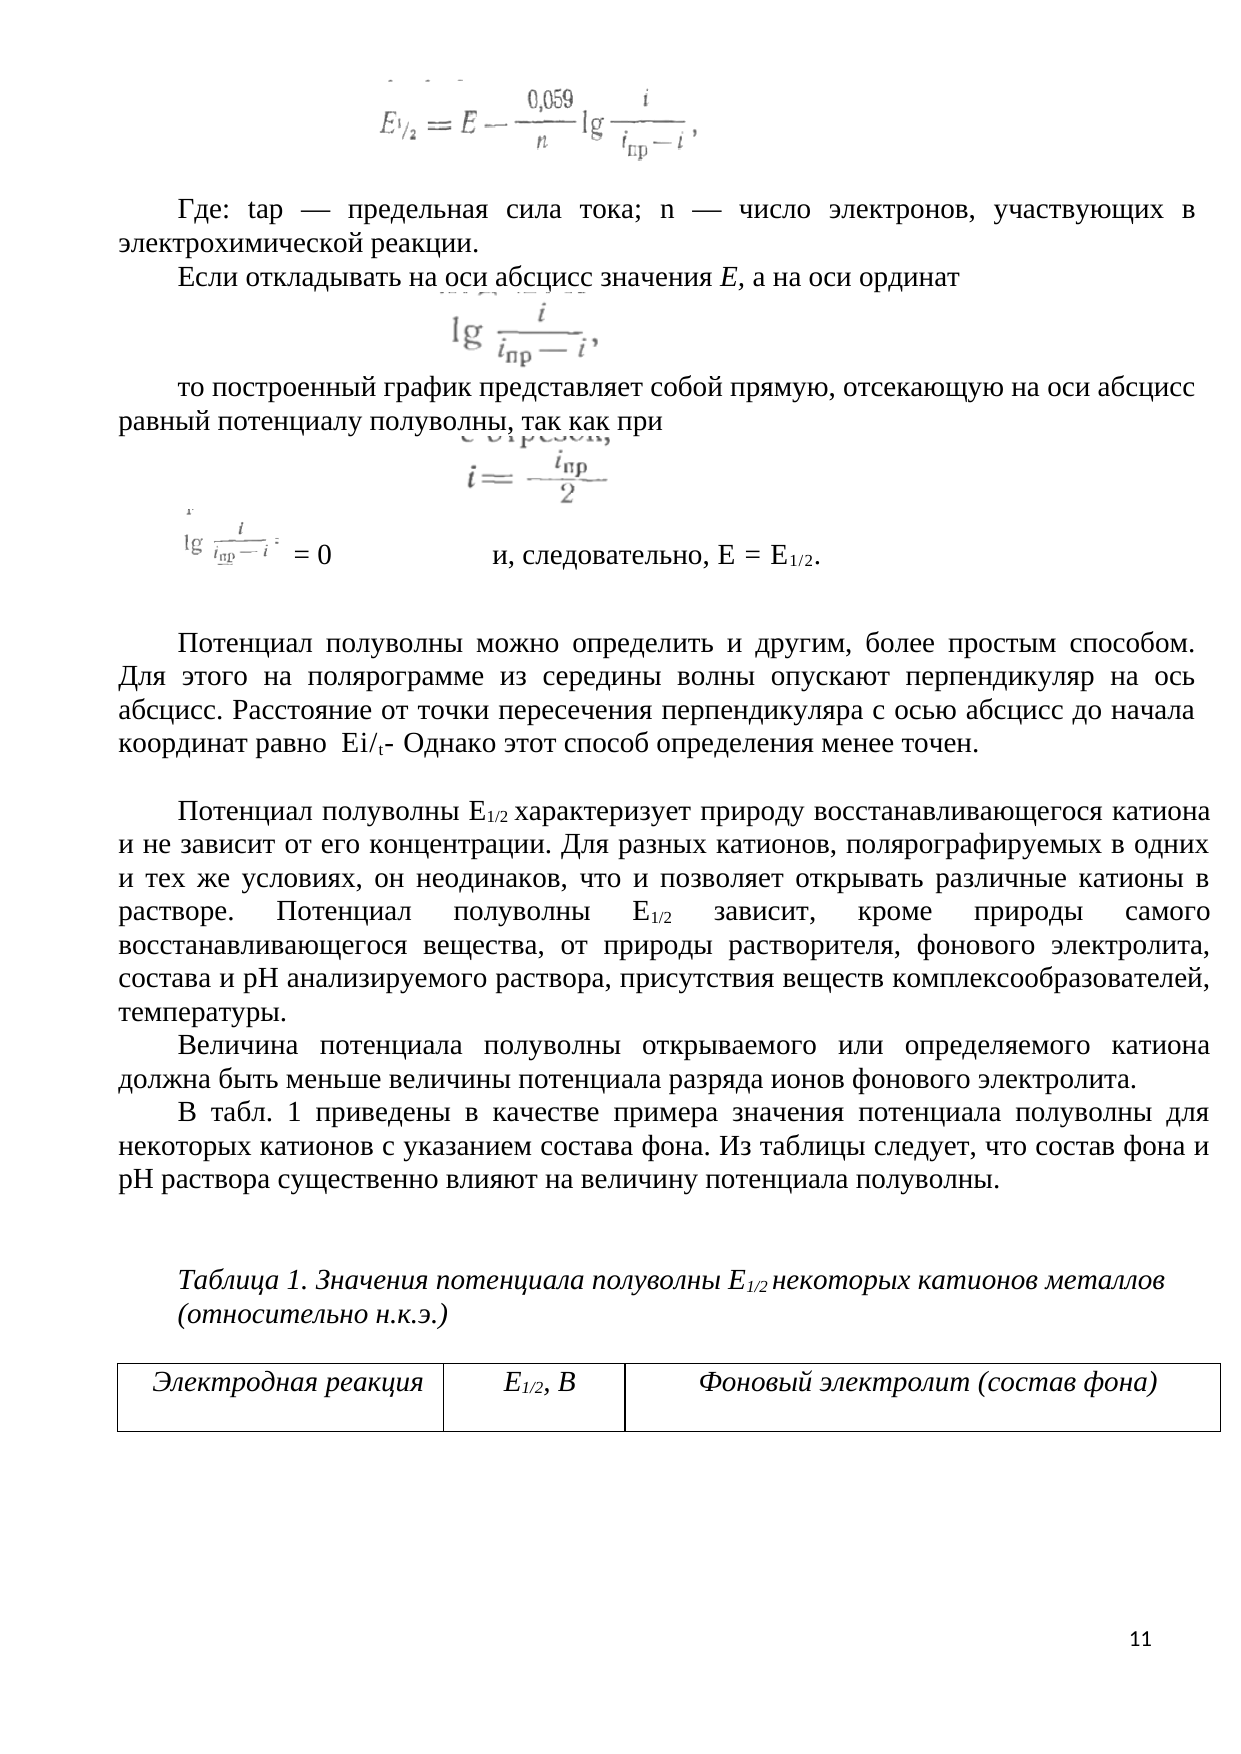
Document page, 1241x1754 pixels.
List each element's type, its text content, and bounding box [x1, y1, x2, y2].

text то построенный график представляет собой прямую, отсекающую на оси абсцисс равный потенциалу полуволны, так как при [118, 369, 1196, 436]
text Потенциал полуволны E1/2 характеризует природу восстанавливающегося катиона и не зависит от его концентрации. Для разных катионов, полярографируемых в одних и тех же условиях, он неодинаков, что и позволяет открывать различные катионы в растворе. Потенциал полуволны E1/2 зависит, кроме природы самого восстанавливающегося вещества, от природы растворителя, фонового электролита, состава и pH анализируемого раствора, присутствия веществ комплексообразователей, температуры. [118, 793, 1211, 1027]
text Величина потенциала полуволны открываемого или определяемого катиона должна быть меньше величины потенциала разряда ионов фонового электролита. [118, 1027, 1211, 1094]
table_header E1/2, B [444, 1364, 624, 1431]
table_header Фоновый электролит (состав фона) [626, 1364, 1220, 1431]
text Таблица 1. Значения потенциала полуволны E1/2 некоторых катионов металлов [118, 1262, 1211, 1296]
text В табл. 1 приведены в качестве примера значения потенциала полуволны для некоторых катионов с указанием состава фона. Из таблицы следует, что состав фона и pH раствора существенно влияют на величину потенциала полуволны. [118, 1094, 1211, 1195]
text Потенциал полуволны можно определить и другим, более простым способом. Для этого на полярограмме из середины волны опускают перпендикуляр на ось абсцисс. Расстояние от точки пересечения перпендикуляра с осью абсцисс до начала координат paвнo Ei/t- Однако этот способ определения менее точен. [118, 625, 1196, 759]
text Где: tap — предельная сила тока; n — число электронов, участвующих в электрохимической реакции. [118, 192, 1196, 259]
text (относительно н.к.э.) [118, 1296, 1211, 1329]
table_header Электродная реакция [118, 1364, 443, 1431]
text = 0 и, следовательно, E = E1/2. [118, 509, 1196, 571]
text Если откладывать на оси абсцисс значения Е, а на оси ординат [118, 259, 1196, 292]
